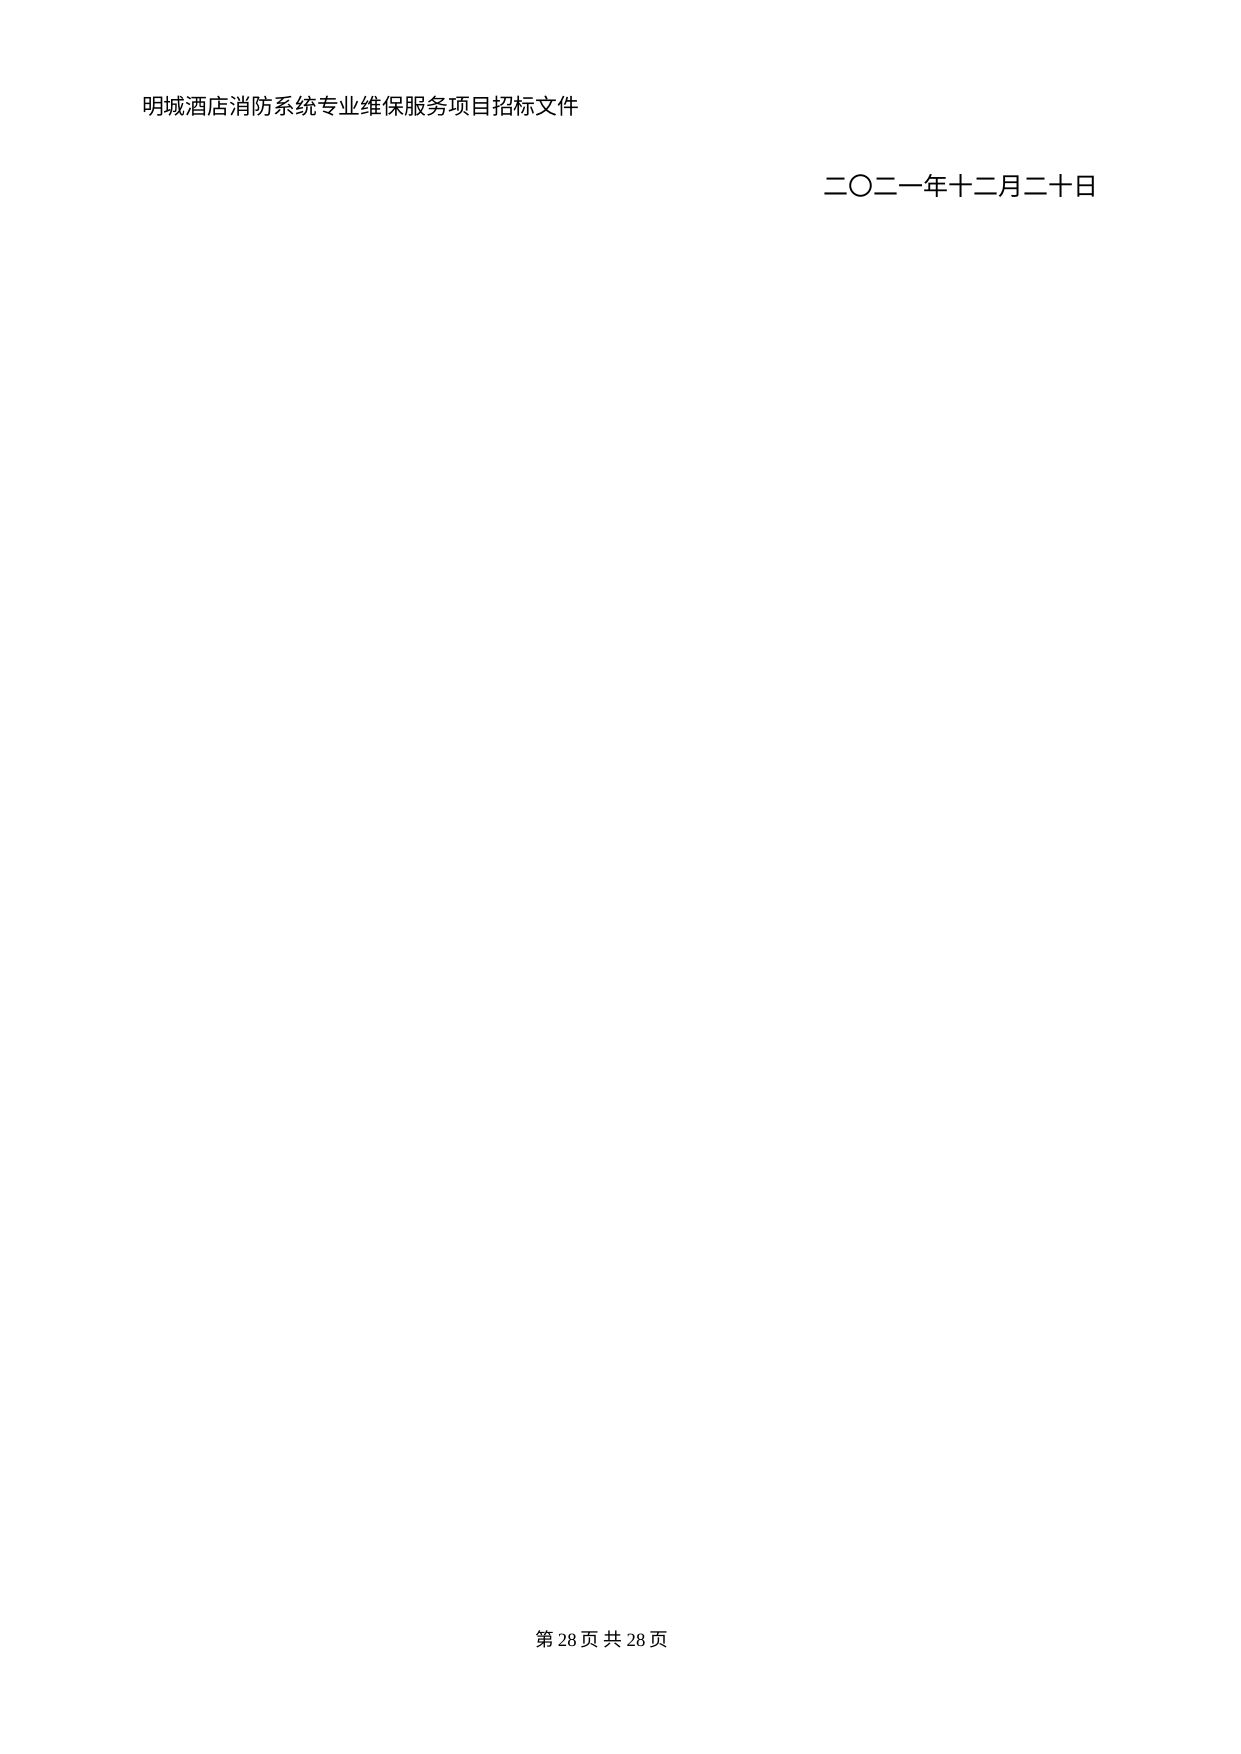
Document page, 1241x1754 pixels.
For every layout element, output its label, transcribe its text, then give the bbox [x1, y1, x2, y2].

text 二〇二一年十二月二十日 [142, 152, 1098, 217]
